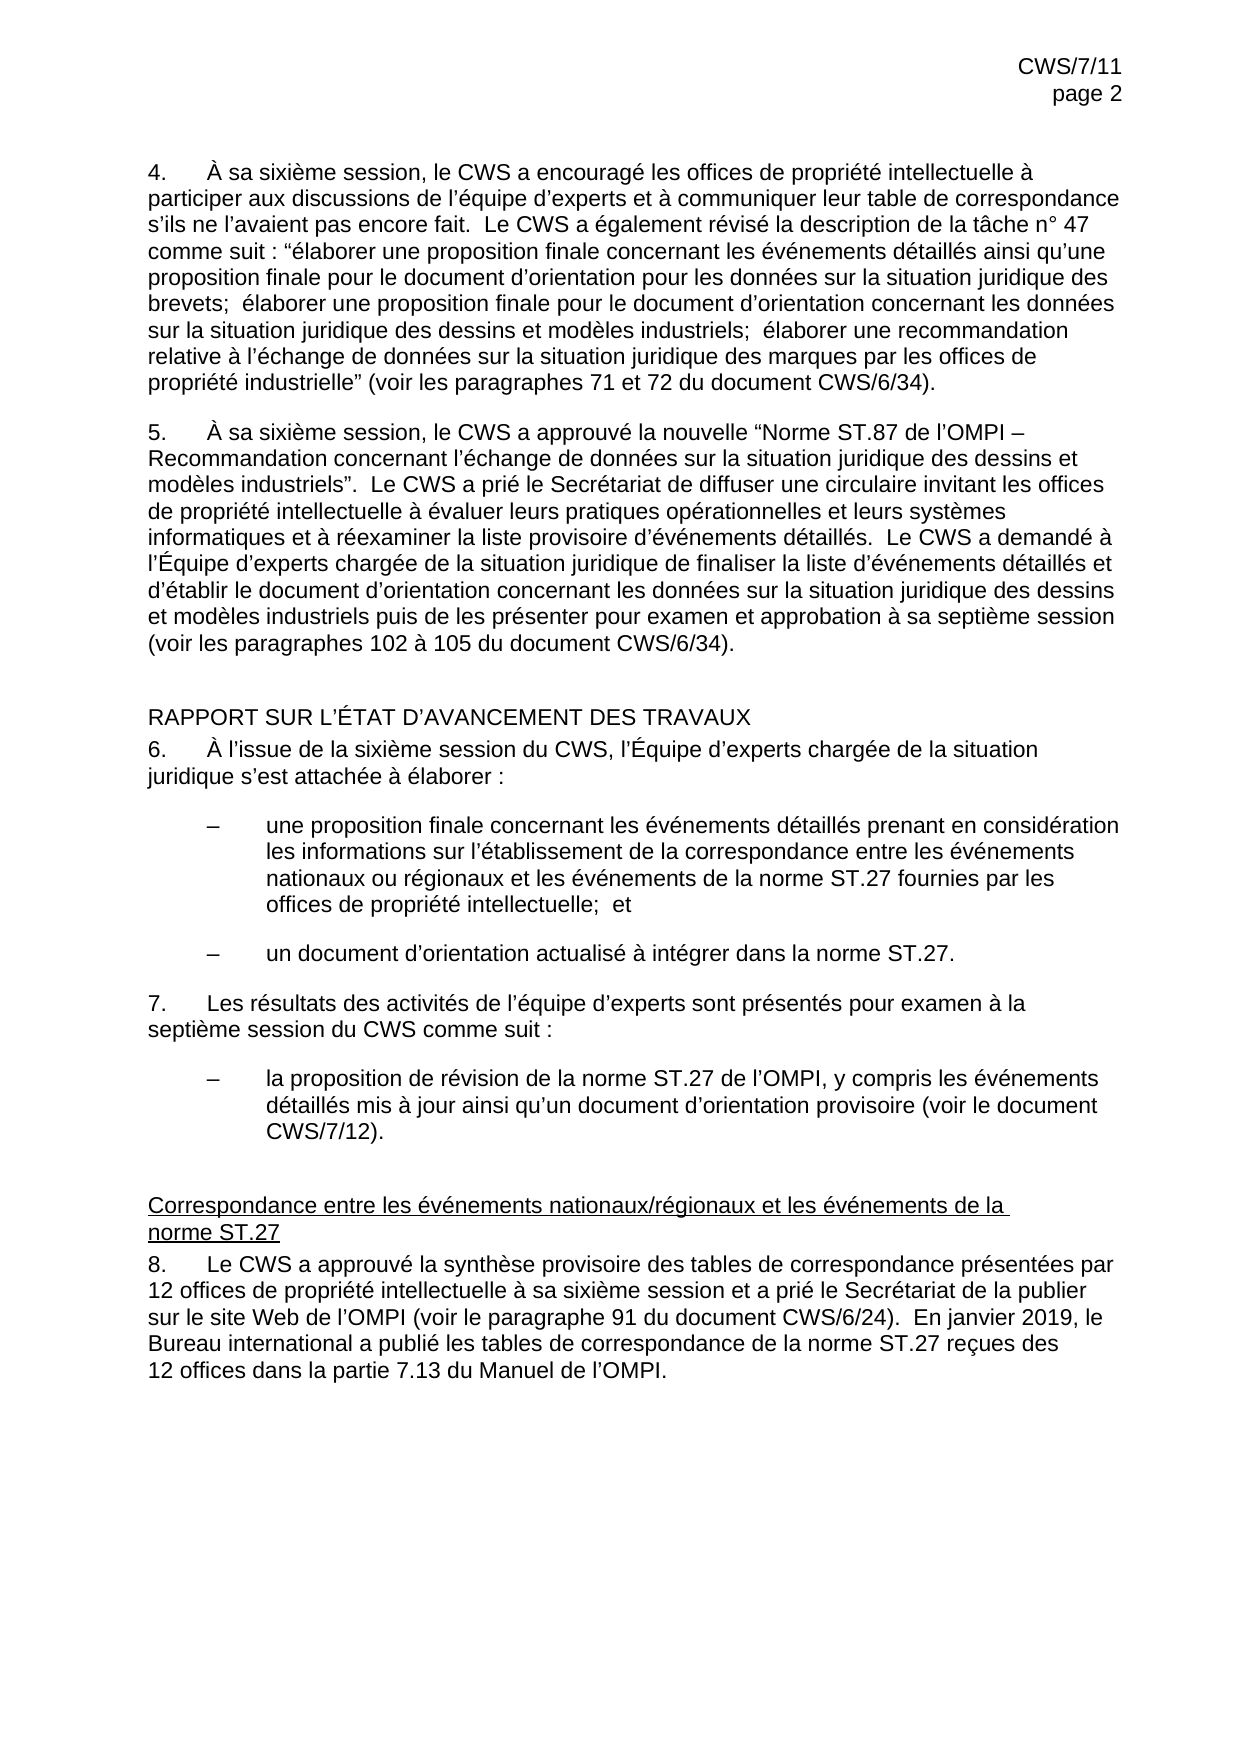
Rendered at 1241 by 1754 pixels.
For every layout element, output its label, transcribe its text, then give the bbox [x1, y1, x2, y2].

text À sa sixième session, le CWS a approuvé la nouvelle “Norme ST.87 de l’OMPI – Recommandation concernant l’échange de données sur la situation juridique des dessins et modèles industriels”. Le CWS a prié le Secrétariat de diffuser une circulaire invitant les offices de propriété intellectuelle à évaluer leurs pratiques opérationnelles et leurs systèmes informatiques et à réexaminer la liste provisoire d’événements détaillés. Le CWS a demandé à l’Équipe d’experts chargée de la situation juridique de finaliser la liste d’événements détaillés et d’établir le document d’orientation concernant les données sur la situation juridique des dessins et modèles industriels puis de les présenter pour examen et approbation à sa septième session (voir les paragraphes 102 à 105 du document CWS/6/34). [148, 419, 1122, 656]
list la proposition de révision de la norme ST.27 de l’OMPI, y compris les événements détaillés mis à jour ainsi qu’un document d’orientation provisoire (voir le document CWS/7/12). [207, 1065, 1122, 1144]
subtitle RAPPORT SUR L’ÉTAT D’AVANCEMENT DES TRAVAUX [148, 704, 1122, 730]
text À l’issue de la sixième session du CWS, l’Équipe d’experts chargée de la situation juridique s’est attachée à élaborer : [148, 736, 1122, 789]
subtitle Correspondance entre les événements nationaux/régionaux et les événements de la norme ST.27 [148, 1192, 1122, 1245]
text Les résultats des activités de l’équipe d’experts sont présentés pour examen à la septième session du CWS comme suit : [148, 989, 1122, 1042]
list un document d’orientation actualisé à intégrer dans la norme ST.27. [207, 940, 1122, 967]
list une proposition finale concernant les événements détaillés prenant en considération les informations sur l’établissement de la correspondance entre les événements nationaux ou régionaux et les événements de la norme ST.27 fournies par les offices de propriété intellectuelle; et [207, 812, 1122, 917]
text Le CWS a approuvé la synthèse provisoire des tables de correspondance présentées par 12 offices de propriété intellectuelle à sa sixième session et a prié le Secrétariat de la publier sur le site Web de l’OMPI (voir le paragraphe 91 du document CWS/6/24). En janvier 2019, le Bureau international a publié les tables de correspondance de la norme ST.27 reçues des 12 offices dans la partie 7.13 du Manuel de l’OMPI. [148, 1251, 1122, 1383]
text À sa sixième session, le CWS a encouragé les offices de propriété intellectuelle à participer aux discussions de l’équipe d’experts et à communiquer leur table de correspondance s’ils ne l’avaient pas encore fait. Le CWS a également révisé la description de la tâche n° 47 comme suit : “élaborer une proposition finale concernant les événements détaillés ainsi qu’une proposition finale pour le document d’orientation pour les données sur la situation juridique des brevets; élaborer une proposition finale pour le document d’orientation concernant les données sur la situation juridique des dessins et modèles industriels; élaborer une recommandation relative à l’échange de données sur la situation juridique des marques par les offices de propriété industrielle” (voir les paragraphes 71 et 72 du document CWS/6/34). [148, 158, 1122, 396]
